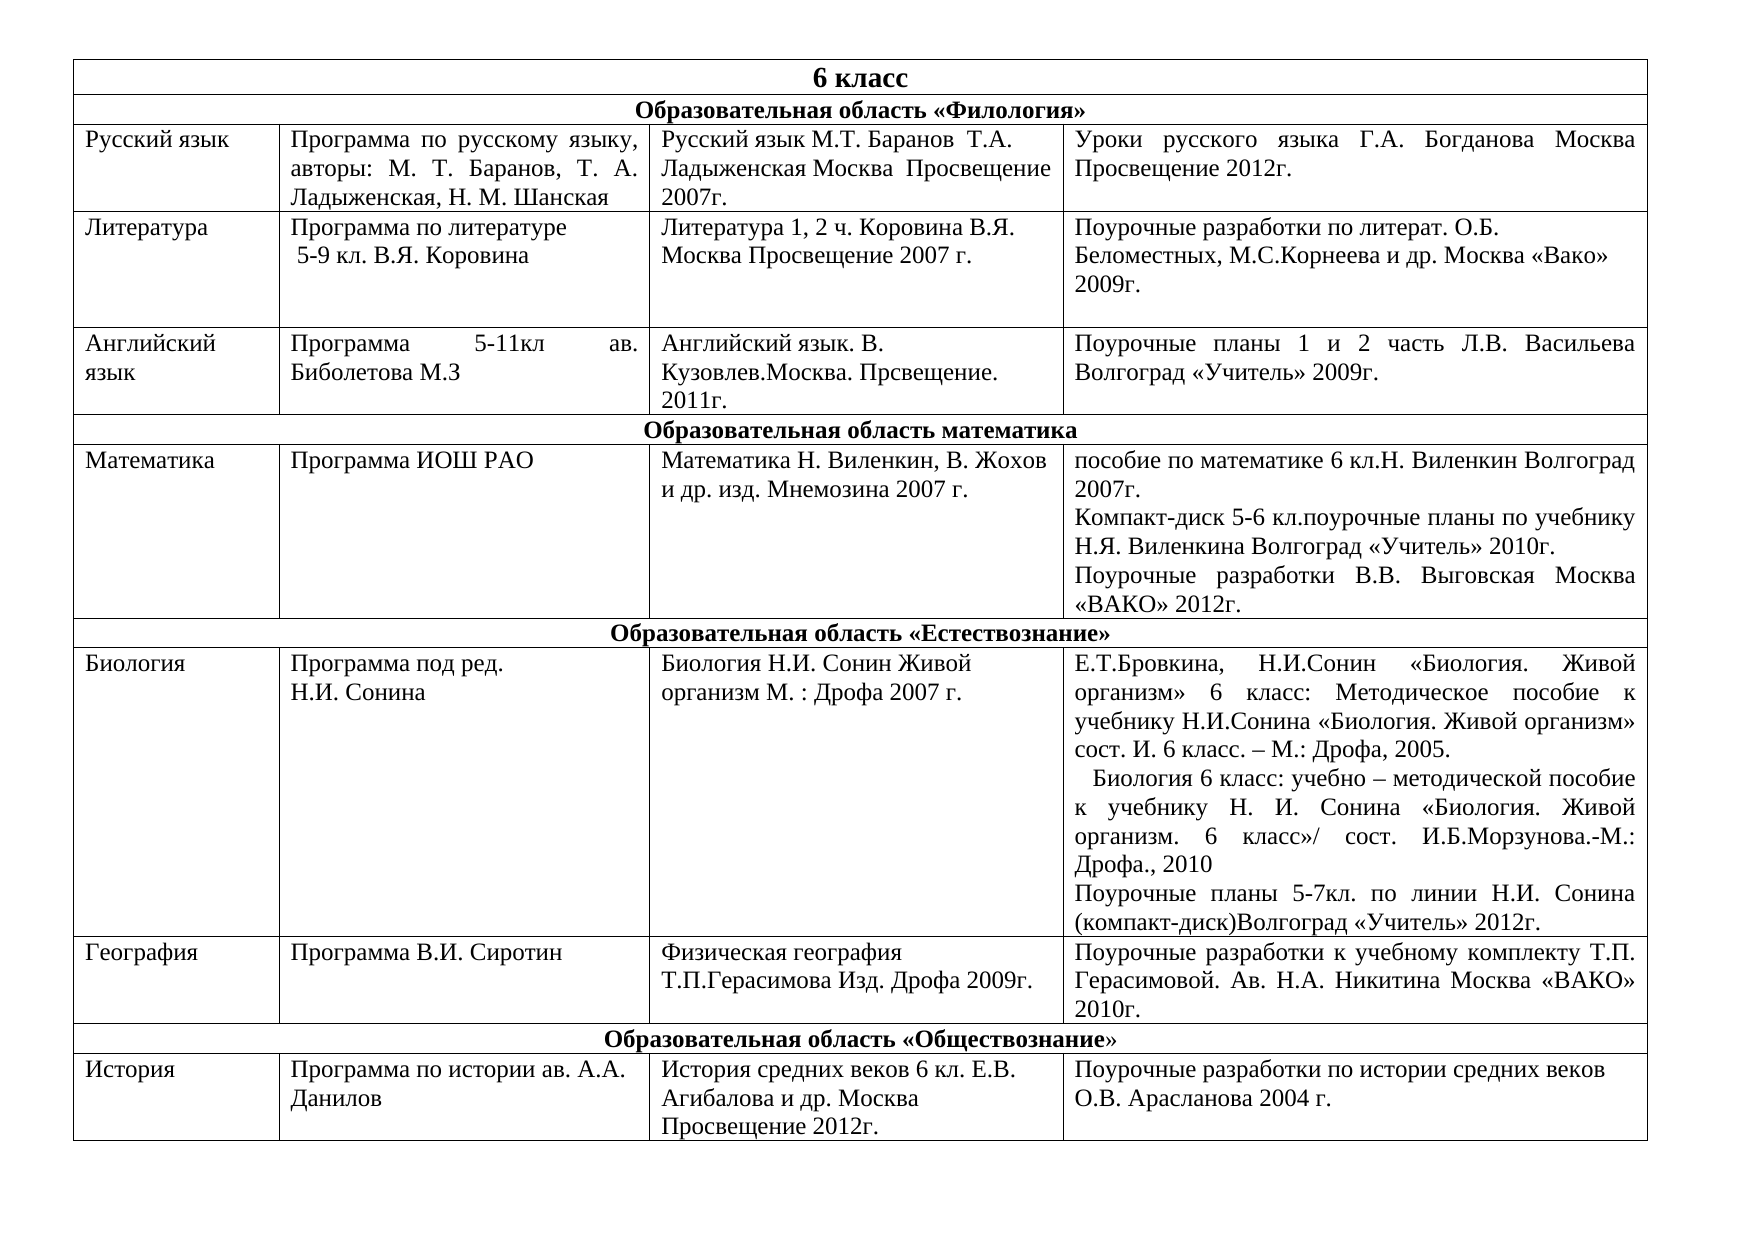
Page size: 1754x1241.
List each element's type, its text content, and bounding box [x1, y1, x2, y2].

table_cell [1064, 1054, 1647, 1140]
table_cell Математика Н. Виленкин, В. Жохов и др. изд. Мнемозина 2007 г. [650, 445, 1063, 617]
table_cell Программа под ред. Н.И. Сонина [280, 648, 649, 936]
table_cell Е.Т.Бровкина, Н.И.Сонин «Биология. Живой организм» 6 класс: Методическое пособие к учебнику Н.И.Сонина «Биология. Живой организм» сост. И. 6 класс. – М.: Дрофа, 2005. Биология 6 класс: учебно – методической пособие к учебнику Н. И. Сонина «Биология. Живой организм. 6 класс»/ сост. И.Б.Морзунова.-М.: Дрофа., 2010 Поурочные планы 5-7кл. по линии Н.И. Сонина (компакт-диск)Волгоград «Учитель» 2012г. [1064, 648, 1647, 936]
table_cell Поурочные разработки по литерат. О.Б. Беломестных, М.С.Корнеева и др. Москва «Вако» 2009г. [1064, 212, 1647, 327]
table_cell Физическая география Т.П.Герасимова Изд. Дрофа 2009г. [650, 937, 1063, 1023]
table_cell История [74, 1054, 279, 1140]
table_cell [280, 1054, 649, 1140]
table_cell Математика [74, 445, 279, 617]
table_cell Уроки русского языка Г.А. Богданова Москва Просвещение 2012г. [1064, 125, 1647, 211]
table_cell Русский язык М.Т. Баранов Т.А. Ладыженская Москва Просвещение 2007г. [650, 125, 1063, 211]
table_cell Поурочные планы 1 и 2 часть Л.В. Васильева Волгоград «Учитель» 2009г. [1064, 328, 1647, 414]
table_cell Биология [74, 648, 279, 936]
table_cell Русский язык [74, 125, 279, 211]
table_cell Литература 1, 2 ч. Коровина В.Я. Москва Просвещение 2007 г. [650, 212, 1063, 327]
table_cell Образовательная область «Обществознание» [74, 1024, 1647, 1053]
table_cell Образовательная область «Филология» [74, 95, 1647, 123]
table_header 6 класс [74, 60, 1647, 94]
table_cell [650, 1054, 1063, 1140]
table_cell Биология Н.И. Сонин Живой организм М. : Дрофа 2007 г. [650, 648, 1063, 936]
table_cell Программа ИОШ РАО [280, 445, 649, 617]
table_cell Программа по русскому языку, авторы: М. Т. Баранов, Т. А. Ладыженская, Н. М. Шанская [280, 125, 649, 211]
table_cell Образовательная область «Естествознание» [74, 619, 1647, 647]
table_cell Поурочные разработки к учебному комплекту Т.П. Герасимовой. Ав. Н.А. Никитина Москва «ВАКО» 2010г. [1064, 937, 1647, 1023]
table_cell Литература [74, 212, 279, 327]
table_cell География [74, 937, 279, 1023]
table_cell Образовательная область математика [74, 415, 1647, 444]
table_cell пособие по математике 6 кл.Н. Виленкин Волгоград 2007г. Компакт-диск 5-6 кл.поурочные планы по учебнику Н.Я. Виленкина Волгоград «Учитель» 2010г. Поурочные разработки В.В. Выговская Москва «ВАКО» 2012г. [1064, 445, 1647, 617]
table_cell Программа В.И. Сиротин [280, 937, 649, 1023]
table_cell Английский язык [74, 328, 279, 414]
table_cell Программа по литературе 5-9 кл. В.Я. Коровина [280, 212, 649, 327]
table_cell Английский язык. В. Кузовлев.Москва. Прсвещение. 2011г. [650, 328, 1063, 414]
table_cell Программа 5-11кл ав. Биболетова М.З [280, 328, 649, 414]
